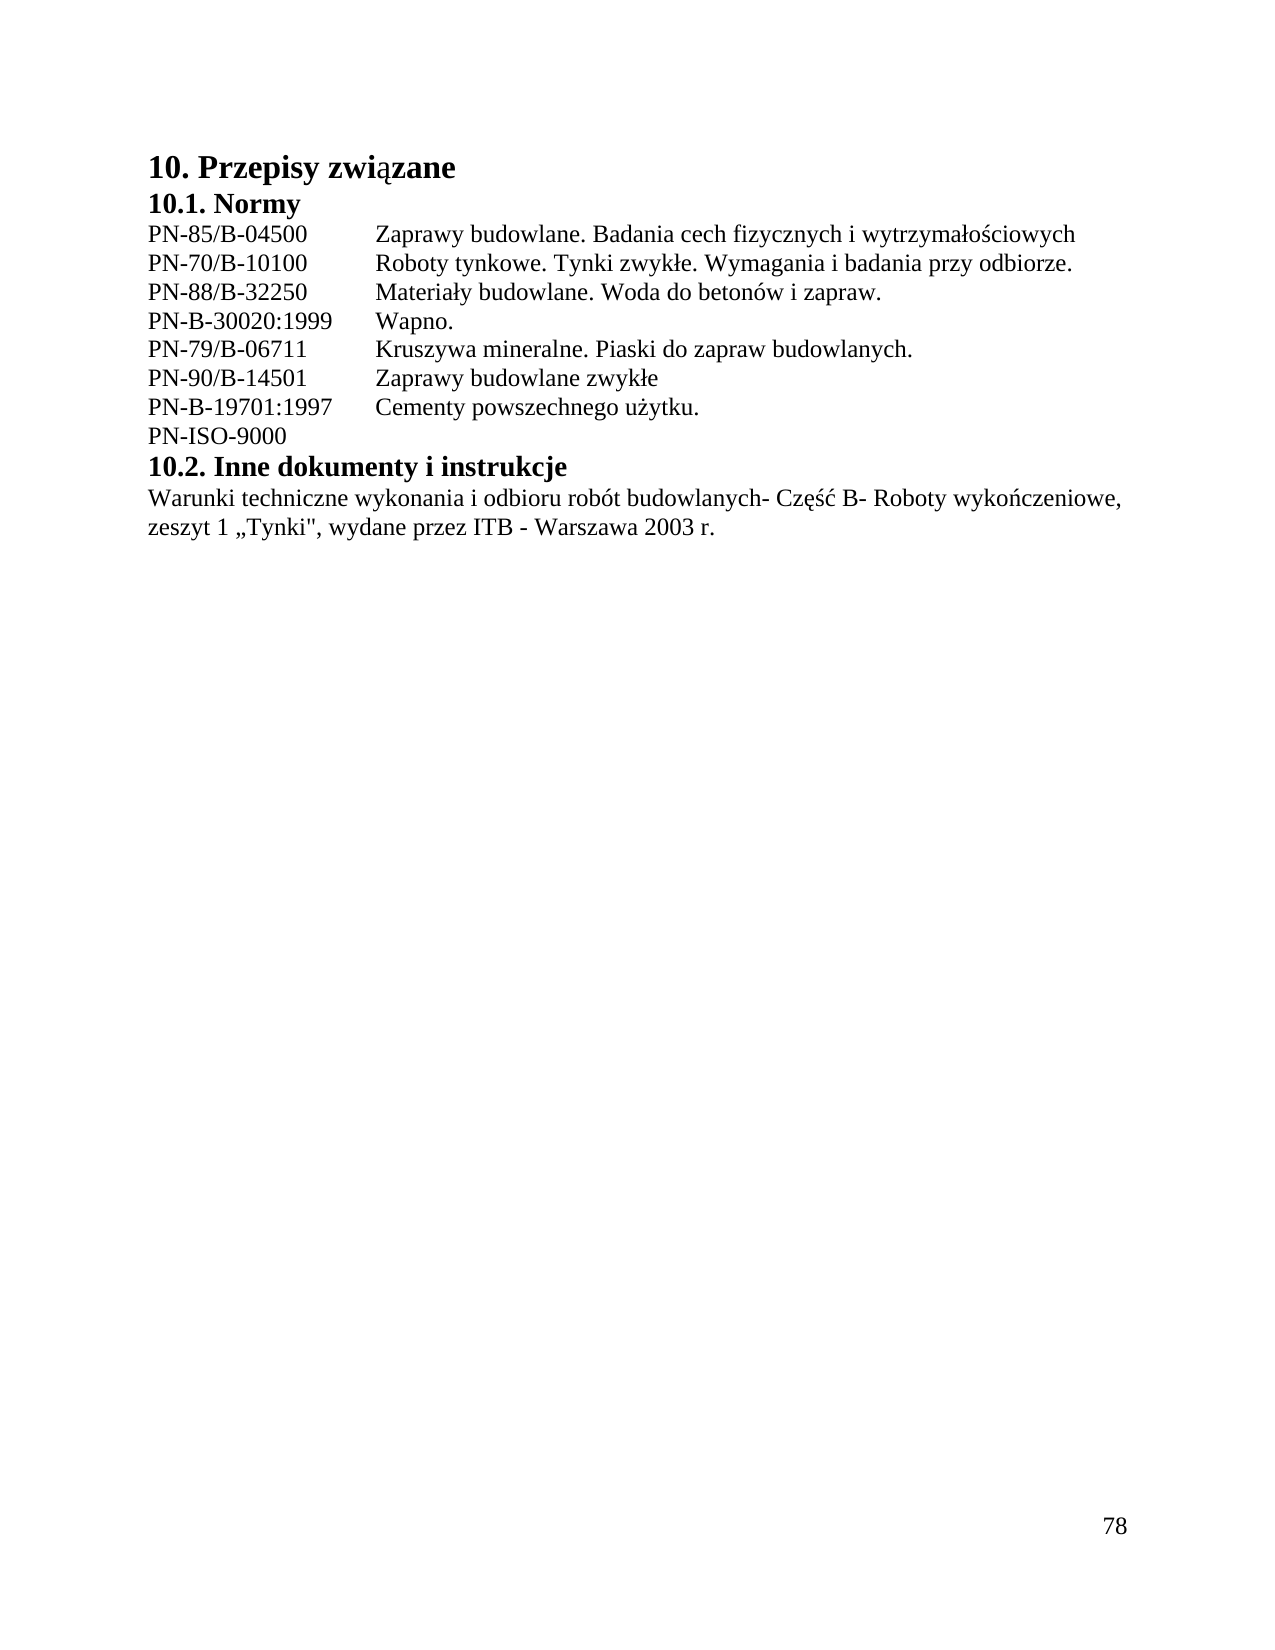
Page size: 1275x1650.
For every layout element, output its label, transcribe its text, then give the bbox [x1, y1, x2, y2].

text PN-ISO-9000 [148, 421, 1127, 449]
text 10. Przepisy związane [148, 148, 1127, 186]
text PN-79/B-06711 Kruszywa mineralne. Piaski do zapraw budowlanych. [148, 334, 1127, 363]
text PN-B-19701:1997 Cementy powszechnego użytku. [148, 392, 1127, 421]
text PN-70/B-10100 Roboty tynkowe. Tynki zwykłe. Wymagania i badania przy odbiorze. [148, 248, 1127, 277]
text PN-B-30020:1999 Wapno. [148, 306, 1127, 334]
text 10.1. Normy [148, 186, 1127, 219]
text Warunki techniczne wykonania i odbioru robót budowlanych- Część B- Roboty wykończeniowe, [148, 483, 1127, 512]
text PN-88/B-32250 Materiały budowlane. Woda do betonów i zapraw. [148, 277, 1127, 306]
text 10.2. Inne dokumenty i instrukcje [148, 449, 1127, 483]
text PN-90/B-14501 Zaprawy budowlane zwykłe [148, 363, 1127, 392]
text zeszyt 1 „Tynki", wydane przez ITB - Warszawa 2003 r. [148, 512, 1127, 541]
text PN-85/B-04500 Zaprawy budowlane. Badania cech fizycznych i wytrzymałościowych [148, 219, 1127, 248]
